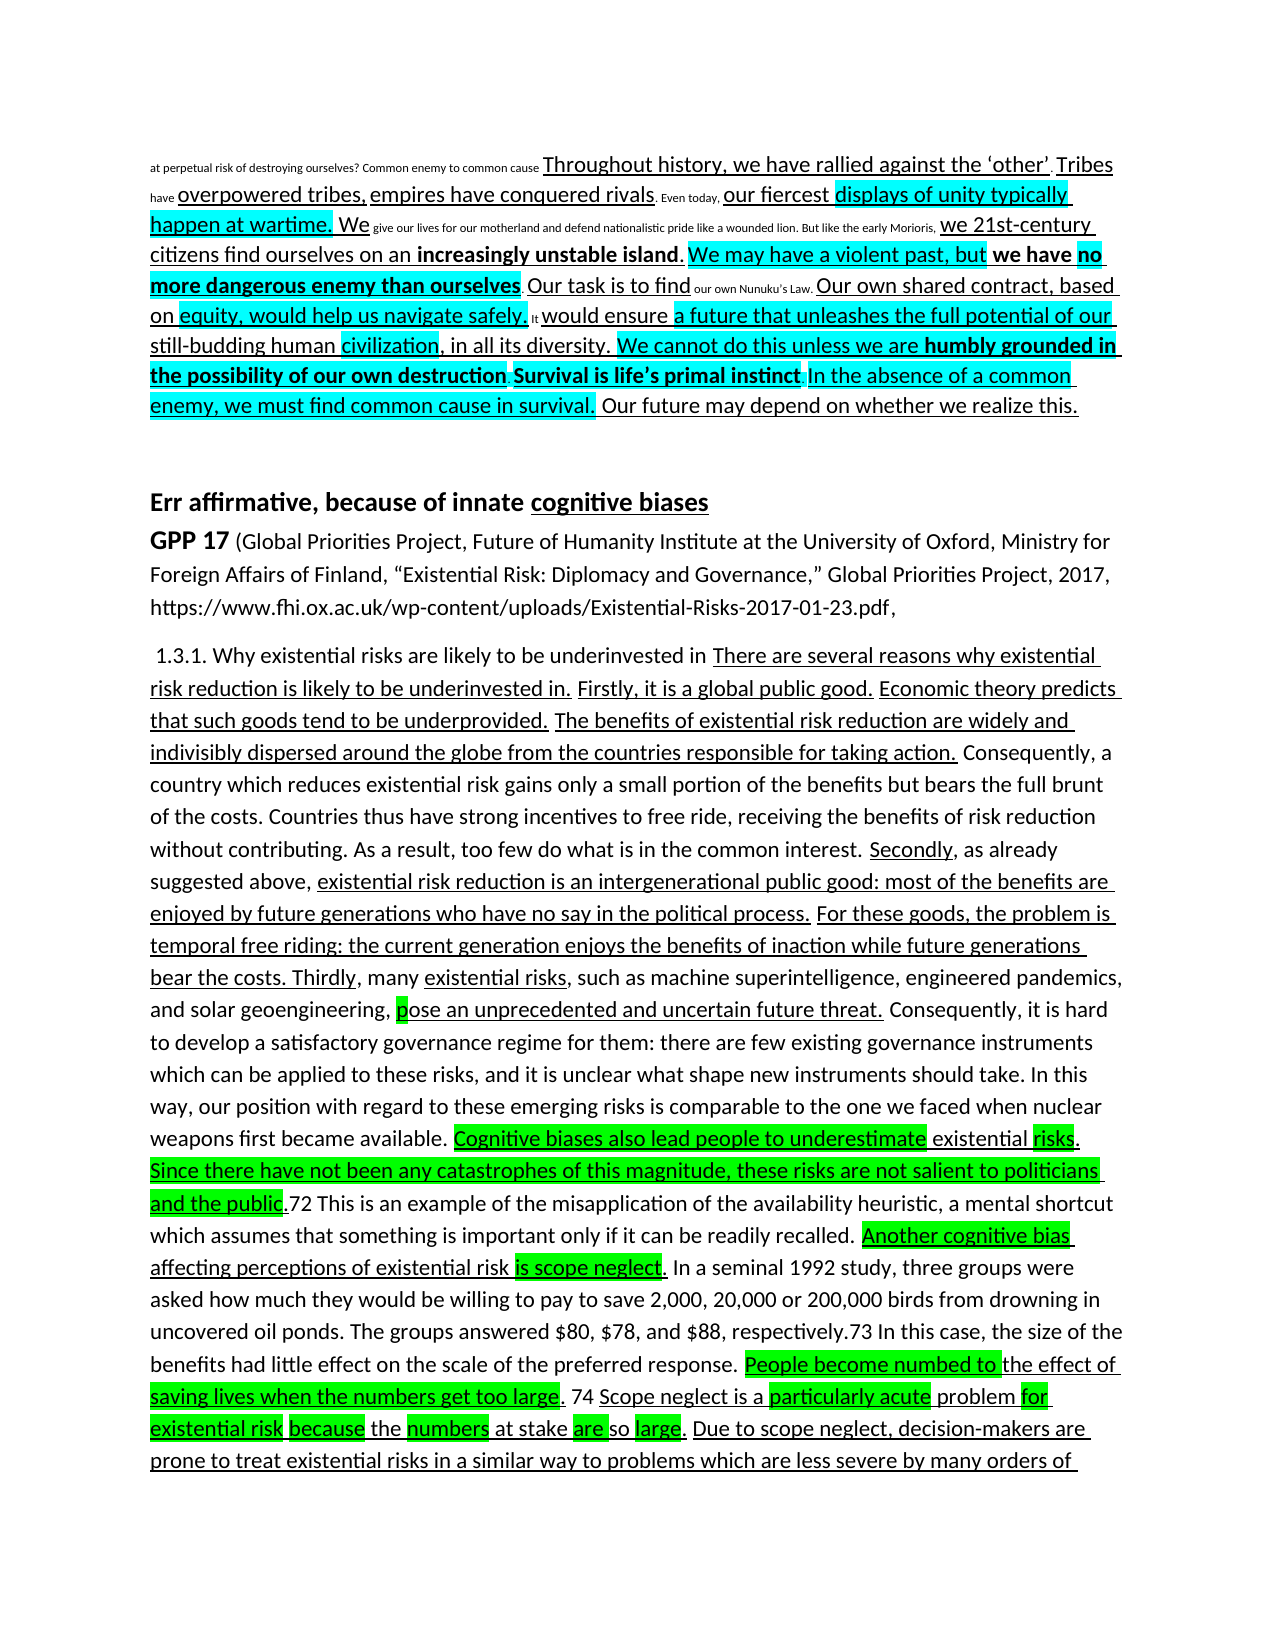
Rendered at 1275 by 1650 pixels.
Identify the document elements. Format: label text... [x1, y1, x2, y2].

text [150, 150, 1125, 420]
subtitle Err affirmative, because of innate cognitive biases [150, 485, 1125, 518]
text GPP 17 (Global Priorities Project, Future of Humanity Institute at the University of Oxford, Ministry for Foreign Affairs of Finland, “Existential Risk: Diplomacy and Governance,” Global Priorities Project, 2017, https://www.fhi.ox.ac.uk/wp-content/uploads/Existential-Risks-2017-01-23.pdf, [150, 523, 1125, 621]
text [150, 642, 1125, 1474]
